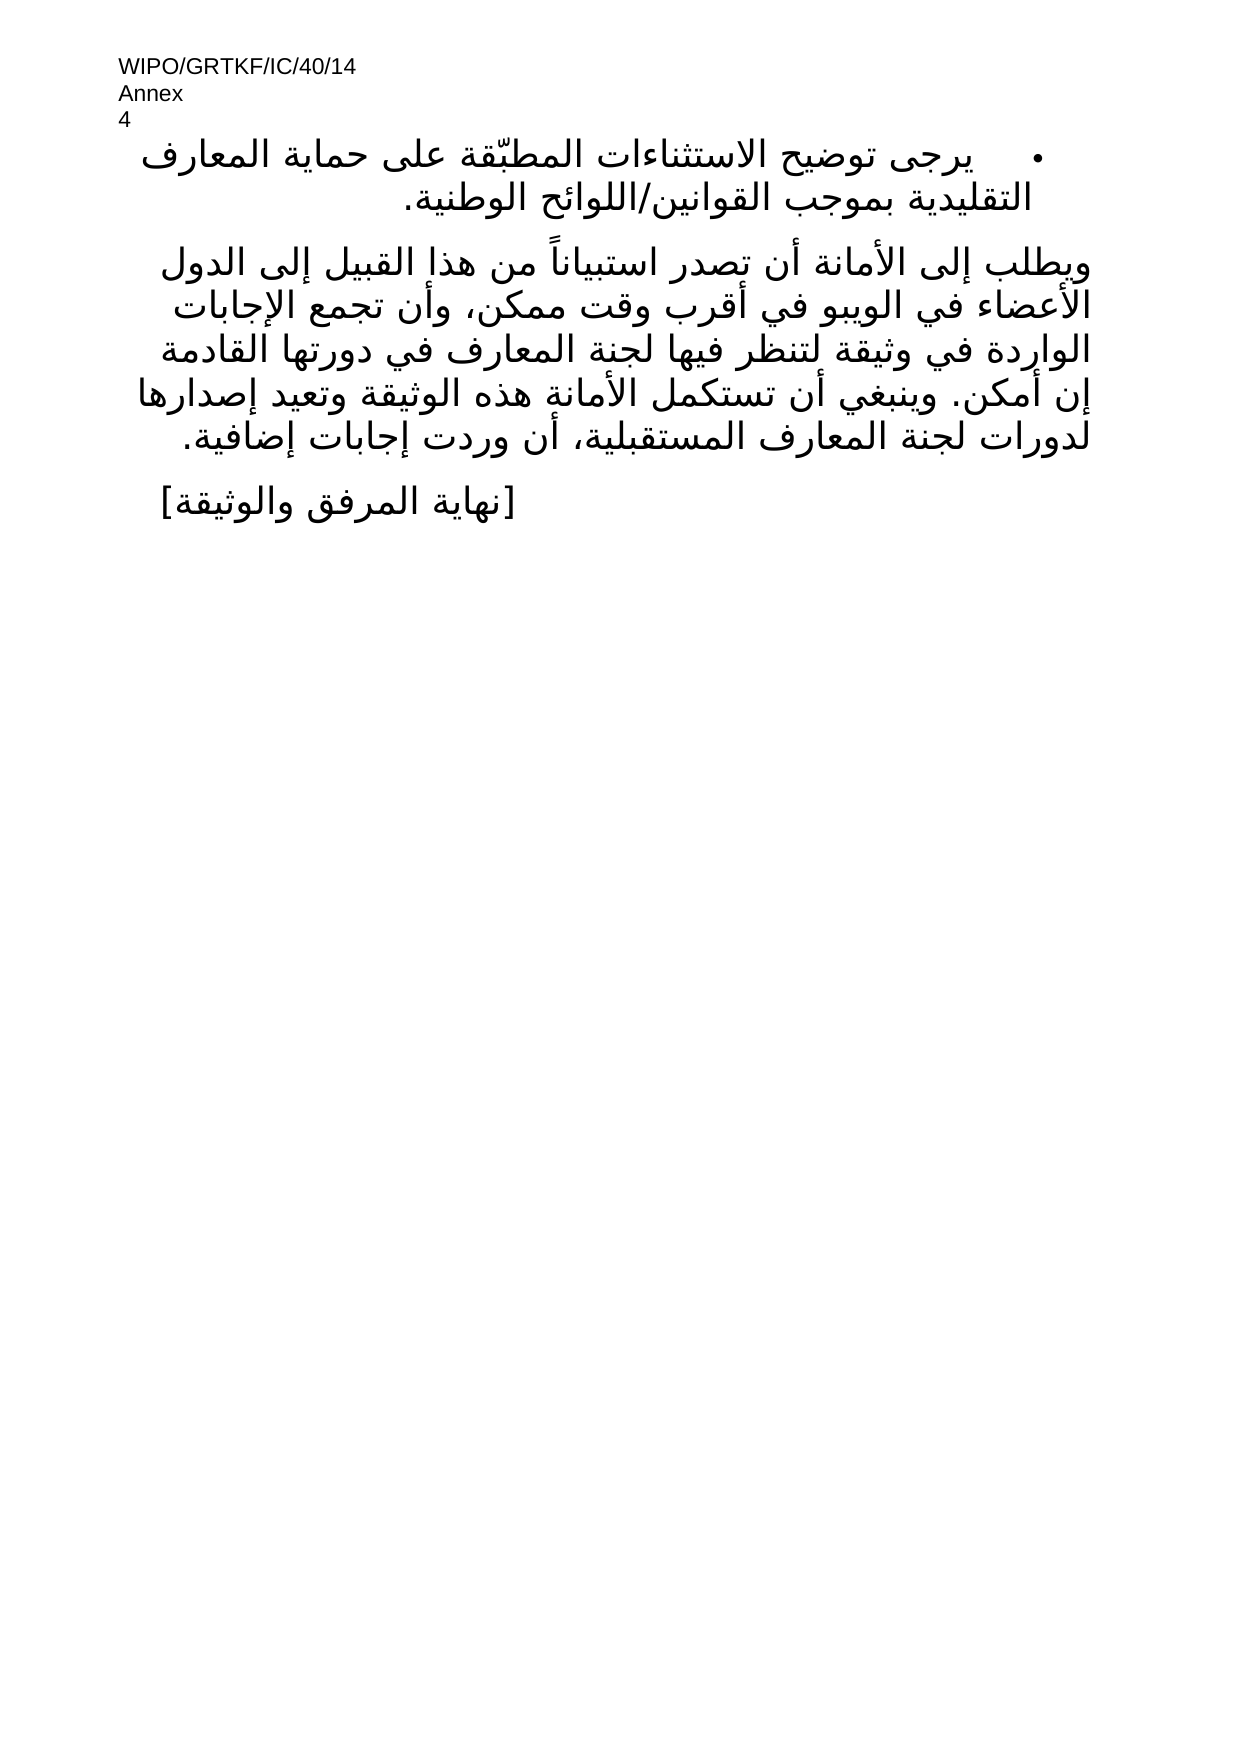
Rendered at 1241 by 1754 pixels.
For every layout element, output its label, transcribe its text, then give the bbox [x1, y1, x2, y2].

text يرجى توضيح الاستثناءات المطبّقة على حماية المعارف التقليدية بموجب القوانين/اللوائح الوطنية. [118, 132, 1033, 219]
text [نهاية المرفق والوثيقة] [118, 479, 516, 523]
text ويطلب إلى الأمانة أن تصدر استبياناً من هذا القبيل إلى الدول الأعضاء في الويبو في أقرب وقت ممكن، وأن تجمع الإجابات الواردة في وثيقة لتنظر فيها لجنة المعارف في دورتها القادمة إن أمكن. وينبغي أن تستكمل الأمانة هذه الوثيقة وتعيد إصدارها لدورات لجنة المعارف المستقبلية، أن وردت إجابات إضافية. [118, 240, 1092, 458]
